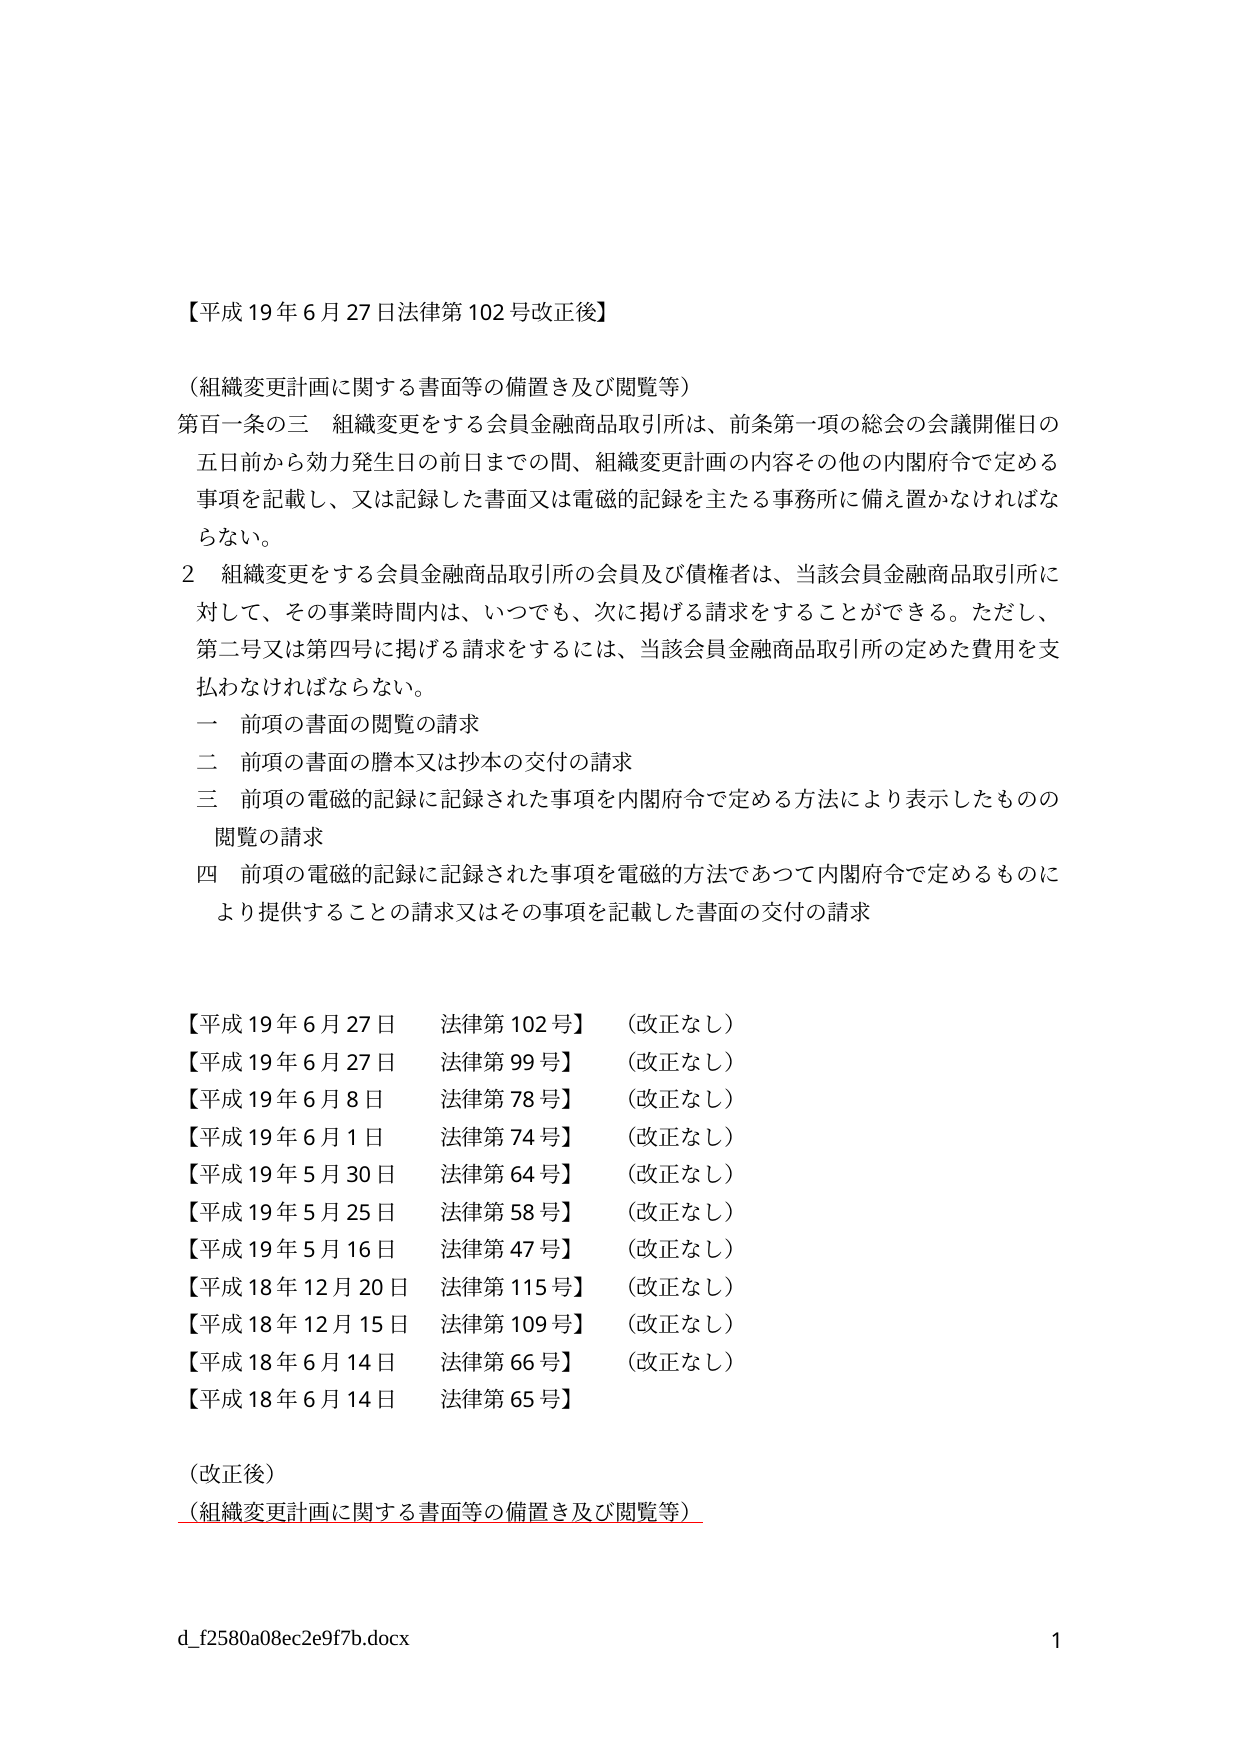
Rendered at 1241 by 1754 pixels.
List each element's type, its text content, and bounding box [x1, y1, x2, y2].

text 【平成18年12月15日 法律第109号】 （改正なし） [177, 1304, 1063, 1342]
text 【平成18年12月20日 法律第115号】 （改正なし） [177, 1267, 1063, 1304]
text （組織変更計画に関する書面等の備置き及び閲覧等） [177, 367, 1063, 404]
text 【平成19年5月30日 法律第64号】 （改正なし） [177, 1154, 1063, 1192]
text 【平成19年6月27日 法律第102号】 （改正なし） [177, 1004, 1063, 1042]
text 【平成19年6月27日 法律第99号】 （改正なし） [177, 1042, 1063, 1079]
text 第百一条の三 組織変更をする会員金融商品取引所は、前条第一項の総会の会議開催日の五日前から効力発生日の前日までの間、組織変更計画の内容その他の内閣府令で定める事項を記載し、又は記録した書面又は電磁的記録を主たる事務所に備え置かなければならない。 [177, 404, 1063, 554]
text 【平成19年6月8日 法律第78号】 （改正なし） [177, 1079, 1063, 1117]
text 【平成19年5月16日 法律第47号】 （改正なし） [177, 1229, 1063, 1267]
text 二 前項の書面の謄本又は抄本の交付の請求 [196, 742, 1063, 779]
text ２ 組織変更をする会員金融商品取引所の会員及び債権者は、当該会員金融商品取引所に対して、その事業時間内は、いつでも、次に掲げる請求をすることができる。ただし、第二号又は第四号に掲げる請求をするには、当該会員金融商品取引所の定めた費用を支払わなければならない。 [177, 554, 1063, 704]
text 【平成19年5月25日 法律第58号】 （改正なし） [177, 1192, 1063, 1229]
text 【平成19年6月1日 法律第74号】 （改正なし） [177, 1117, 1063, 1154]
text 三 前項の電磁的記録に記録された事項を内閣府令で定める方法により表示したものの閲覧の請求 [196, 779, 1063, 854]
text 【平成19年6月27日法律第102号改正後】 [177, 292, 1063, 329]
text 【平成18年6月14日 法律第65号】 [177, 1379, 1063, 1417]
text （改正後） [177, 1454, 1063, 1492]
text 四 前項の電磁的記録に記録された事項を電磁的方法であつて内閣府令で定めるものにより提供することの請求又はその事項を記載した書面の交付の請求 [196, 854, 1063, 929]
text 【平成18年6月14日 法律第66号】 （改正なし） [177, 1342, 1063, 1379]
text （組織変更計画に関する書面等の備置き及び閲覧等） [177, 1492, 1063, 1529]
text 一 前項の書面の閲覧の請求 [196, 704, 1063, 742]
